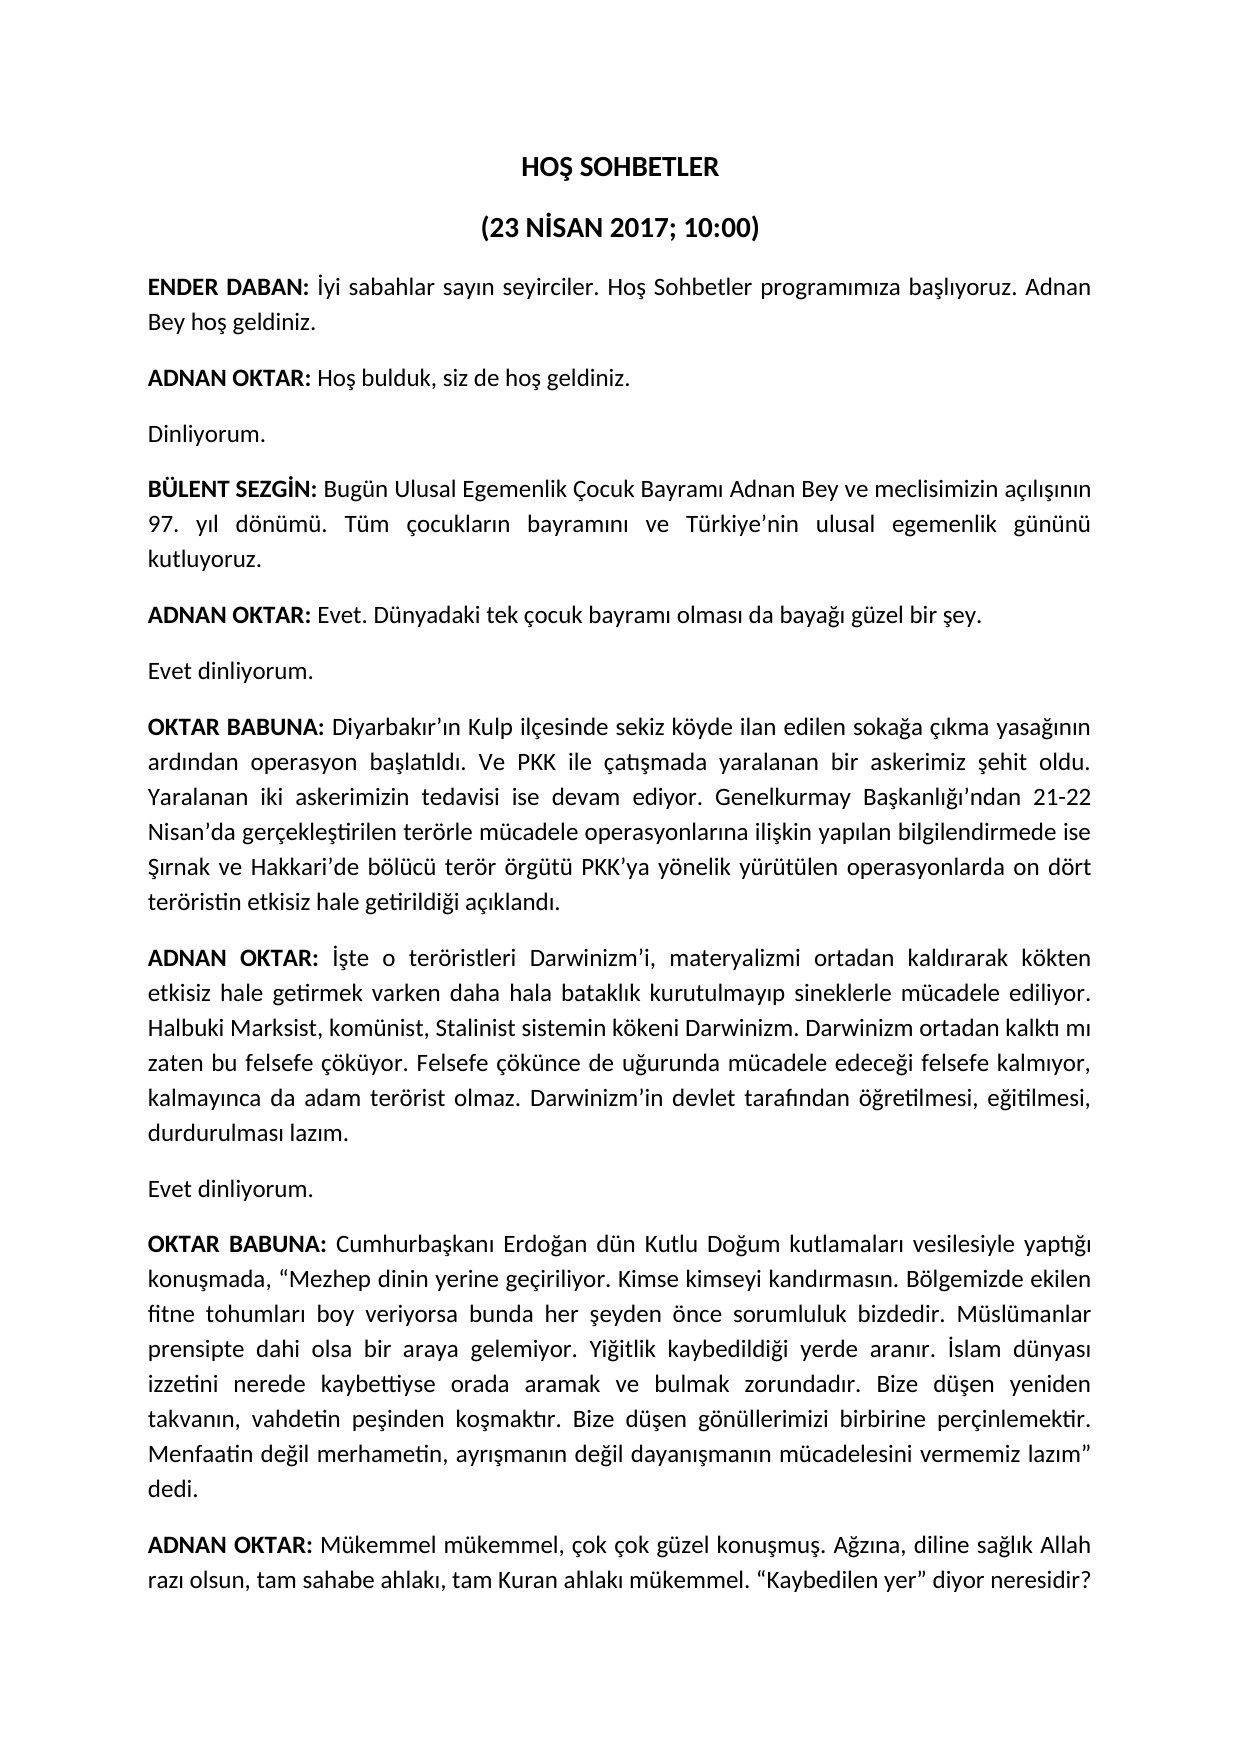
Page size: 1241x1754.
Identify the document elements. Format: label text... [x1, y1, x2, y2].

text BÜLENT SEZGİN: Bugün Ulusal Egemenlik Çocuk Bayramı Adnan Bey ve meclisimizin açılışının 97. yıl dönümü. Tüm çocukların bayramını ve Türkiye’nin ulusal egemenlik gününü kutluyoruz. [148, 474, 1093, 574]
text ADNAN OKTAR: Evet. Dünyadaki tek çocuk bayramı olması da bayağı güzel bir şey. [148, 599, 1093, 630]
text HOŞ SOHBETLER [148, 148, 1093, 183]
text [148, 1529, 1093, 1595]
text ADNAN OKTAR: İşte o teröristleri Darwinizm’i, materyalizmi ortadan kaldırarak kökten etkisiz hale getirmek varken daha hala bataklık kurutulmayıp sineklerle mücadele ediliyor. Halbuki Marksist, komünist, Stalinist sistemin kökeni Darwinizm. Darwinizm ortadan kalktı mı zaten bu felsefe çöküyor. Felsefe çökünce de uğurunda mücadele edeceği felsefe kalmıyor, kalmayınca da adam terörist olmaz. Darwinizm’in devlet tarafından öğretilmesi, eğitilmesi, durdurulması lazım. [148, 942, 1093, 1147]
text OKTAR BABUNA: Cumhurbaşkanı Erdoğan dün Kutlu Doğum kutlamaları vesilesiyle yaptığı konuşmada, “Mezhep dinin yerine geçiriliyor. Kimse kimseyi kandırmasın. Bölgemizde ekilen fitne tohumları boy veriyorsa bunda her şeyden önce sorumluluk bizdedir. Müslümanlar prensipte dahi olsa bir araya gelemiyor. Yiğitlik kaybedildiği yerde aranır. İslam dünyası izzetini nerede kaybettiyse orada aramak ve bulmak zorundadır. Bize düşen yeniden takvanın, vahdetin peşinden koşmaktır. Bize düşen gönüllerimizi birbirine perçinlemektir. Menfaatin değil merhametin, ayrışmanın değil dayanışmanın mücadelesini vermemiz lazım” dedi. [148, 1229, 1093, 1504]
text Evet dinliyorum. [148, 655, 1093, 686]
text (23 NİSAN 2017; 10:00) [148, 209, 1093, 245]
text OKTAR BABUNA: Diyarbakır’ın Kulp ilçesinde sekiz köyde ilan edilen sokağa çıkma yasağının ardından operasyon başlatıldı. Ve PKK ile çatışmada yaralanan bir askerimiz şehit oldu. Yaralanan iki askerimizin tedavisi ise devam ediyor. Genelkurmay Başkanlığı’ndan 21-22 Nisan’da gerçekleştirilen terörle mücadele operasyonlarına ilişkin yapılan bilgilendirmede ise Şırnak ve Hakkari’de bölücü terör örgütü PKK’ya yönelik yürütülen operasyonlarda on dört teröristin etkisiz hale getirildiği açıklandı. [148, 711, 1093, 917]
text Evet dinliyorum. [148, 1173, 1093, 1203]
text ADNAN OKTAR: Hoş bulduk, siz de hoş geldiniz. [148, 362, 1093, 392]
text Dinliyorum. [148, 418, 1093, 448]
text ENDER DABAN: İyi sabahlar sayın seyirciler. Hoş Sohbetler programımıza başlıyoruz. Adnan Bey hoş geldiniz. [148, 271, 1093, 337]
